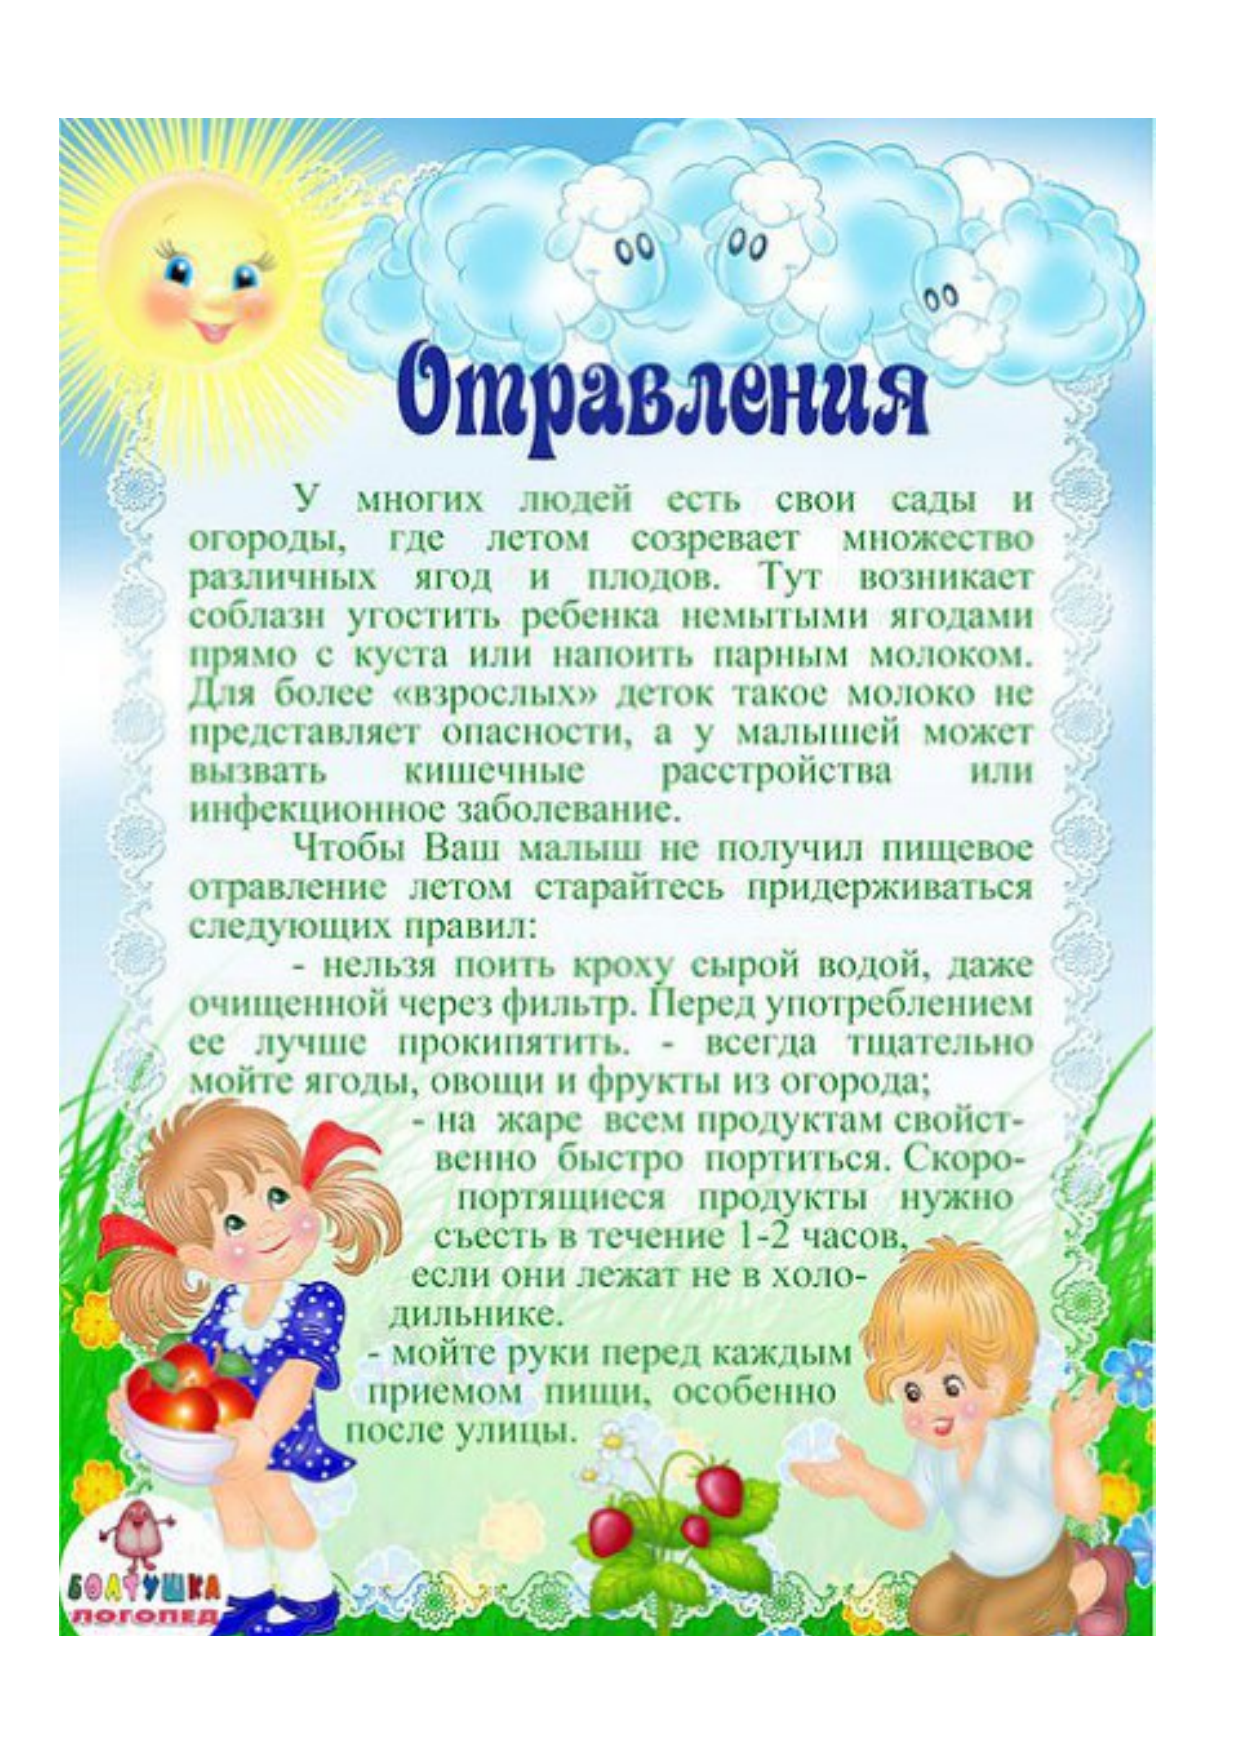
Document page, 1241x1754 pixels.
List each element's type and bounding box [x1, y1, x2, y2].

picture [59, 118, 1156, 1636]
